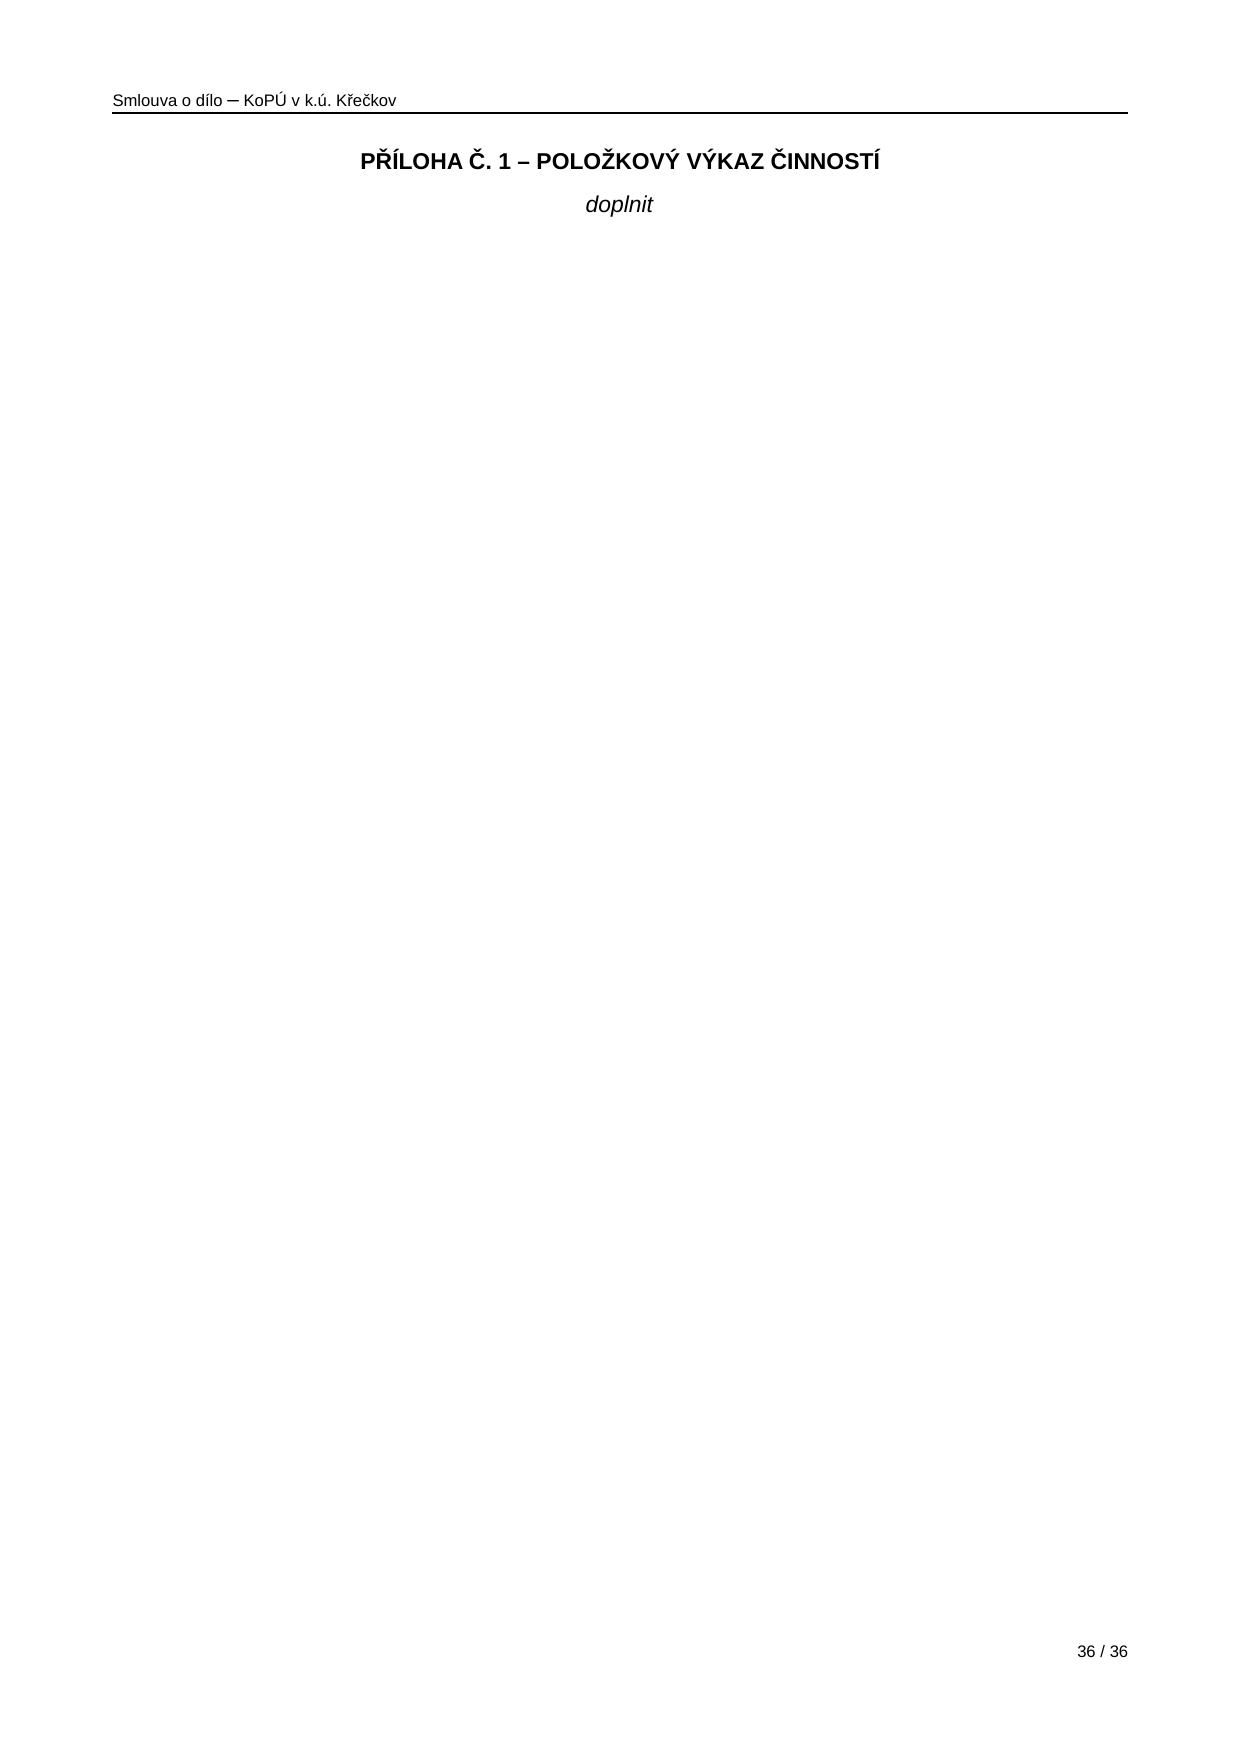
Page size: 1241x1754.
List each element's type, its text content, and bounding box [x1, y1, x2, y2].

text doplnit [112, 191, 1128, 217]
text Příloha č. 1 – Položkový výkaz Činností [112, 148, 1128, 174]
